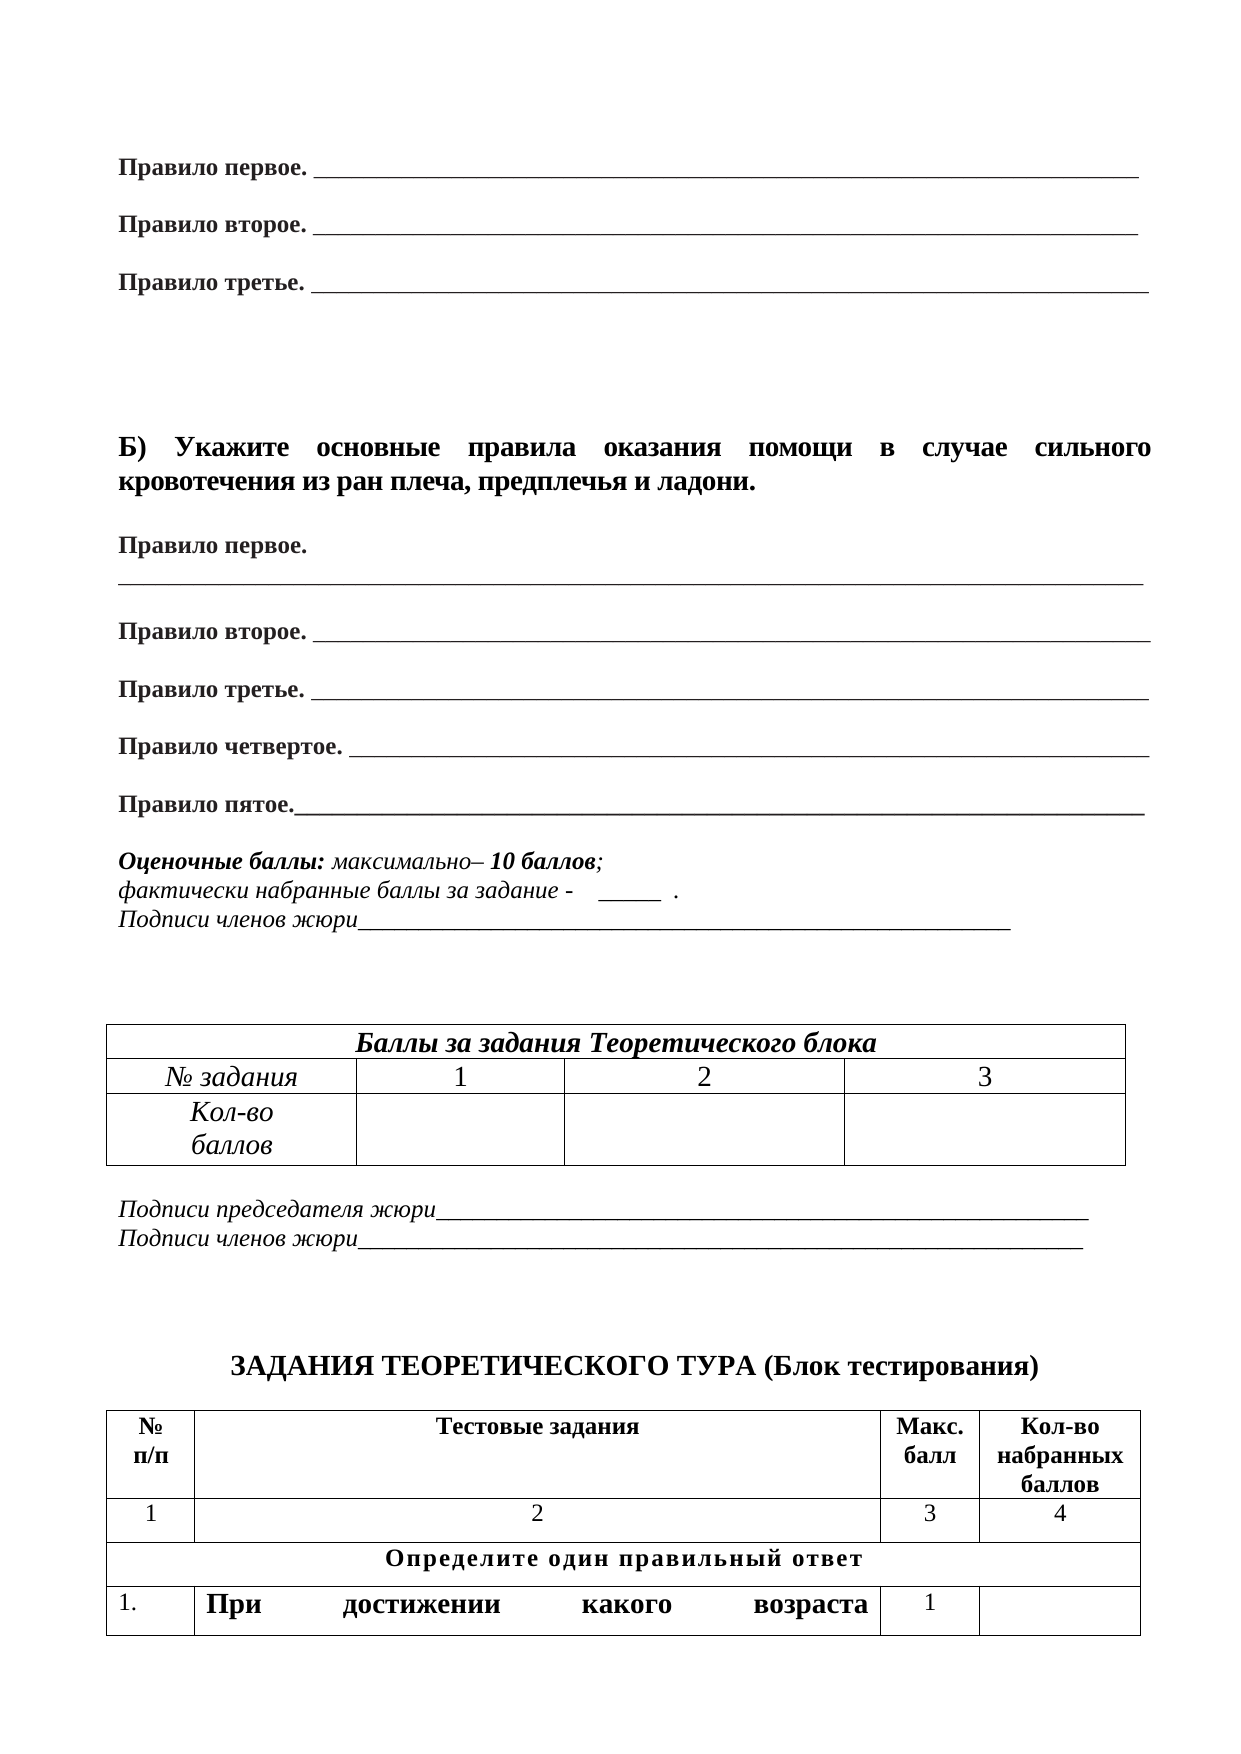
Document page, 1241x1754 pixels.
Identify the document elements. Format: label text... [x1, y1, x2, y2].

table_cell 4 [980, 1499, 1140, 1542]
table_header № п/п [107, 1411, 194, 1497]
text Правило второе. ___________________________________________________________________ [118, 616, 1152, 645]
table_header Макс. балл [881, 1411, 979, 1497]
table_cell 1 [881, 1587, 979, 1635]
table_cell 3 [845, 1059, 1125, 1093]
table_cell [107, 1587, 194, 1635]
text Подписи членов жюри____________________________________________________________ [118, 1223, 1152, 1252]
text Правило второе. __________________________________________________________________ [118, 209, 1152, 238]
table_cell Кол-во баллов [107, 1094, 356, 1165]
table_cell [845, 1094, 1125, 1165]
text фактически набранные баллы за задание - _____ . [118, 875, 1152, 904]
table_cell [565, 1094, 844, 1165]
table_cell [980, 1587, 1140, 1635]
table_cell 1 [107, 1499, 194, 1542]
text Правило пятое.____________________________________________________________________ [118, 789, 1152, 818]
text Правило четвертое. ________________________________________________________________ [118, 731, 1152, 760]
table_cell 3 [881, 1499, 979, 1542]
text Подписи членов жюри______________________________________________________ [118, 904, 1152, 933]
text ЗАДАНИЯ ТЕОРЕТИЧЕСКОГО ТУРА (Блок тестирования) [118, 1348, 1152, 1381]
text Правило третье. ___________________________________________________________________ [118, 267, 1152, 295]
table_cell 2 [565, 1059, 844, 1093]
text Оценочные баллы: максимально– 10 баллов; [118, 846, 1152, 875]
table_header Кол-во набранных баллов [980, 1411, 1140, 1497]
table_cell [357, 1094, 564, 1165]
text Правило первое. __________________________________________________________________________________ [118, 530, 1152, 588]
table_cell 2 [195, 1499, 880, 1542]
text Б) Укажите основные правила оказания помощи в случае сильного кровотечения из ран плеча, предплечья и ладони. [118, 429, 1152, 497]
text Правило первое. __________________________________________________________________ [118, 152, 1152, 180]
text Подписи председателя жюри______________________________________________________ [118, 1194, 1152, 1223]
table_cell № задания [107, 1059, 356, 1093]
text Правило третье. ___________________________________________________________________ [118, 674, 1152, 703]
table_cell 1 [357, 1059, 564, 1093]
table_header Баллы за задания Теоретического блока [107, 1025, 1125, 1058]
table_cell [195, 1587, 880, 1635]
table_header Тестовые задания [195, 1411, 880, 1497]
table_cell Определите один правильный ответ [107, 1543, 1140, 1586]
